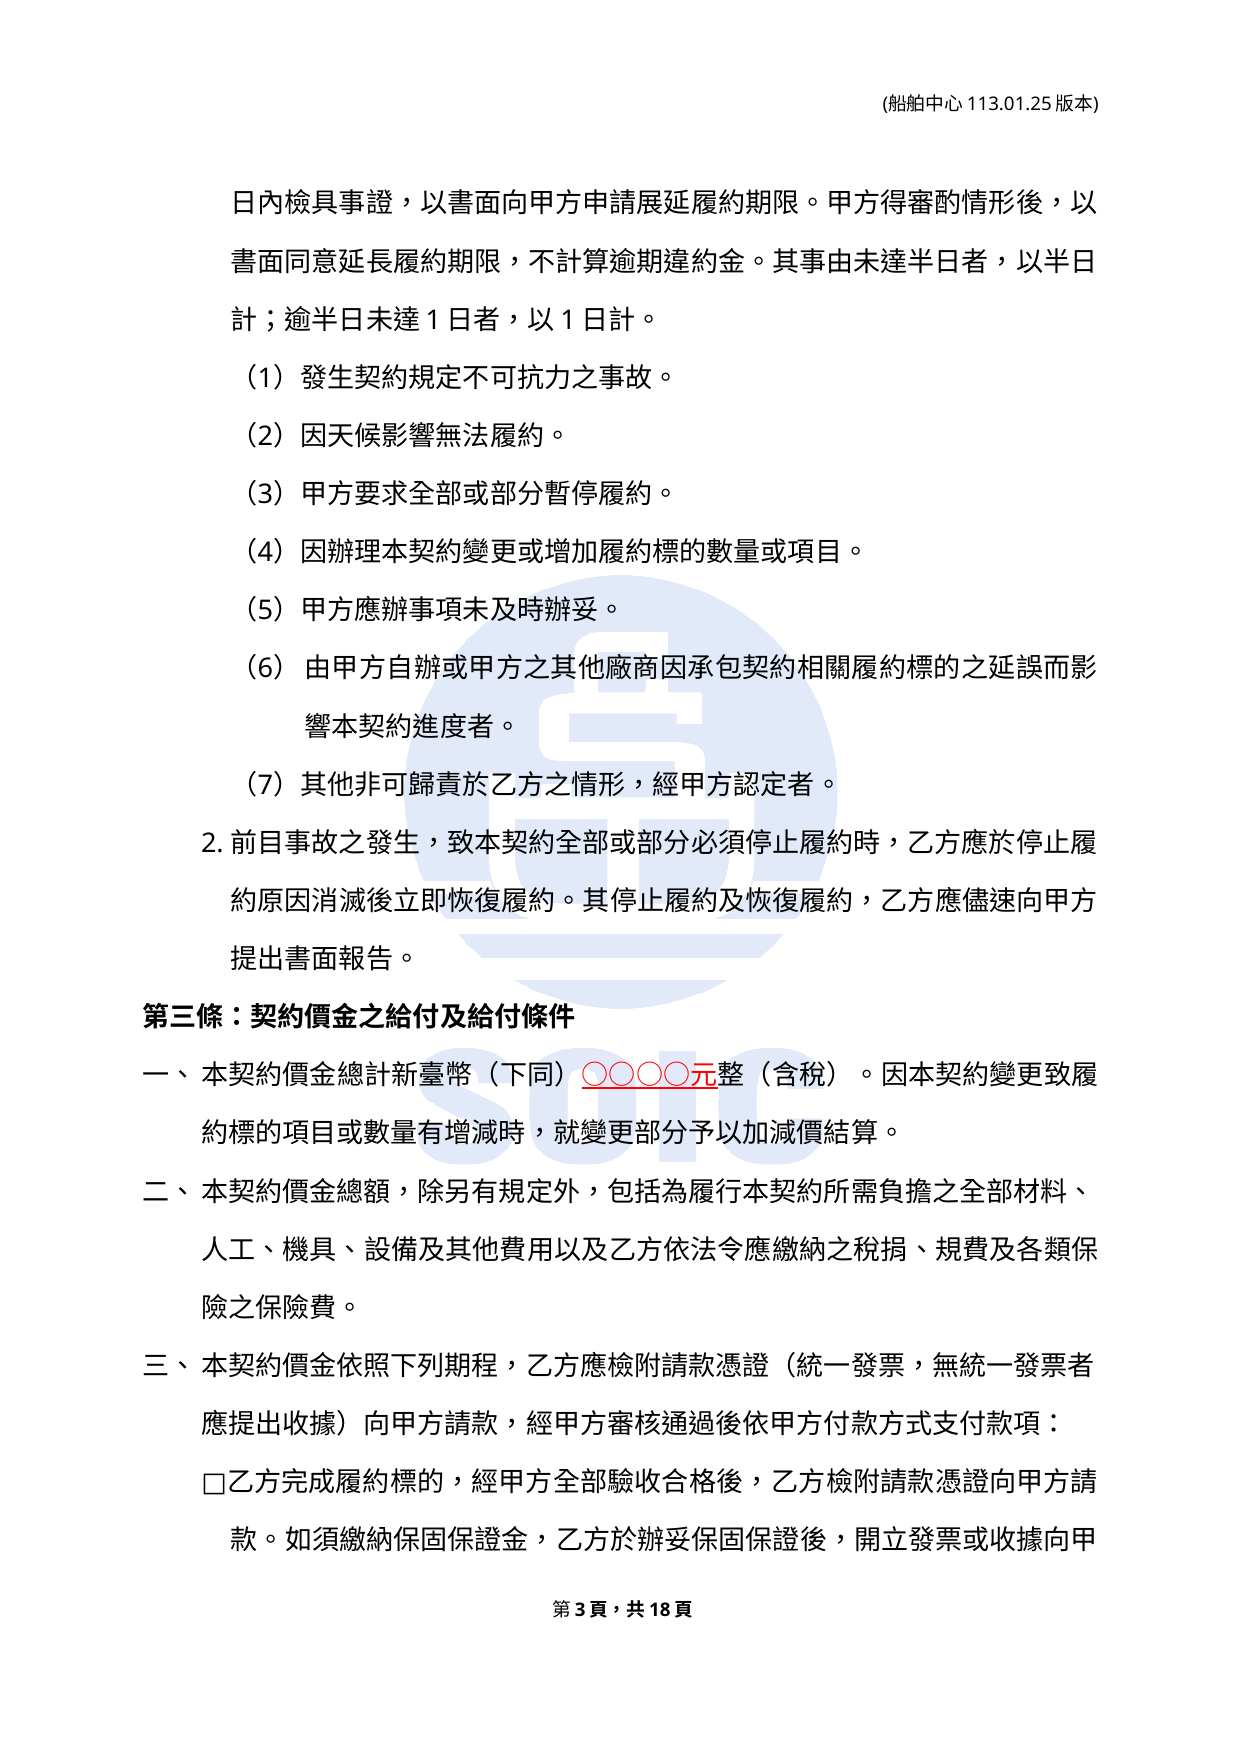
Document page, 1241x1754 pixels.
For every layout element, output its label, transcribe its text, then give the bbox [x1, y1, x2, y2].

list 本契約價金總額，除另有規定外，包括為履行本契約所需負擔之全部材料、 [142, 1160, 1098, 1218]
text 應提出收據）向甲方請款，經甲方審核通過後依甲方付款方式支付款項： [142, 1393, 1098, 1451]
list 前目事故之發生，致本契約全部或部分必須停止履約時，乙方應於停止履約原因消滅後立即恢復履約。其停止履約及恢復履約，乙方應儘速向甲方提出書面報告。 [201, 811, 1098, 986]
text （3）甲方要求全部或部分暫停履約。 [230, 463, 1098, 521]
text 人工、機具、設備及其他費用以及乙方依法令應繳納之稅捐、規費及各類保險之保險費。 [201, 1218, 1098, 1334]
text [201, 1451, 1098, 1567]
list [201, 172, 1098, 346]
list 本契約價金總計新臺幣（下同）○○○○元整（含稅）。因本契約變更致履約標的項目或數量有增減時，就變更部分予以加減價結算。 [142, 1044, 1098, 1160]
text （1）發生契約規定不可抗力之事故。 [230, 346, 1098, 404]
text 第三條：契約價金之給付及給付條件 [142, 986, 1098, 1044]
list 本契約價金依照下列期程，乙方應檢附請款憑證（統一發票，無統一發票者 [142, 1334, 1098, 1393]
text （5）甲方應辦事項未及時辦妥。 [230, 579, 1098, 637]
text （6） 由甲方自辦或甲方之其他廠商因承包契約相關履約標的之延誤而影響本契約進度者。 [230, 637, 1098, 753]
text （2）因天候影響無法履約。 [230, 404, 1098, 463]
text （7）其他非可歸責於乙方之情形，經甲方認定者。 [230, 753, 1098, 811]
text （4）因辦理本契約變更或增加履約標的數量或項目。 [230, 521, 1098, 579]
